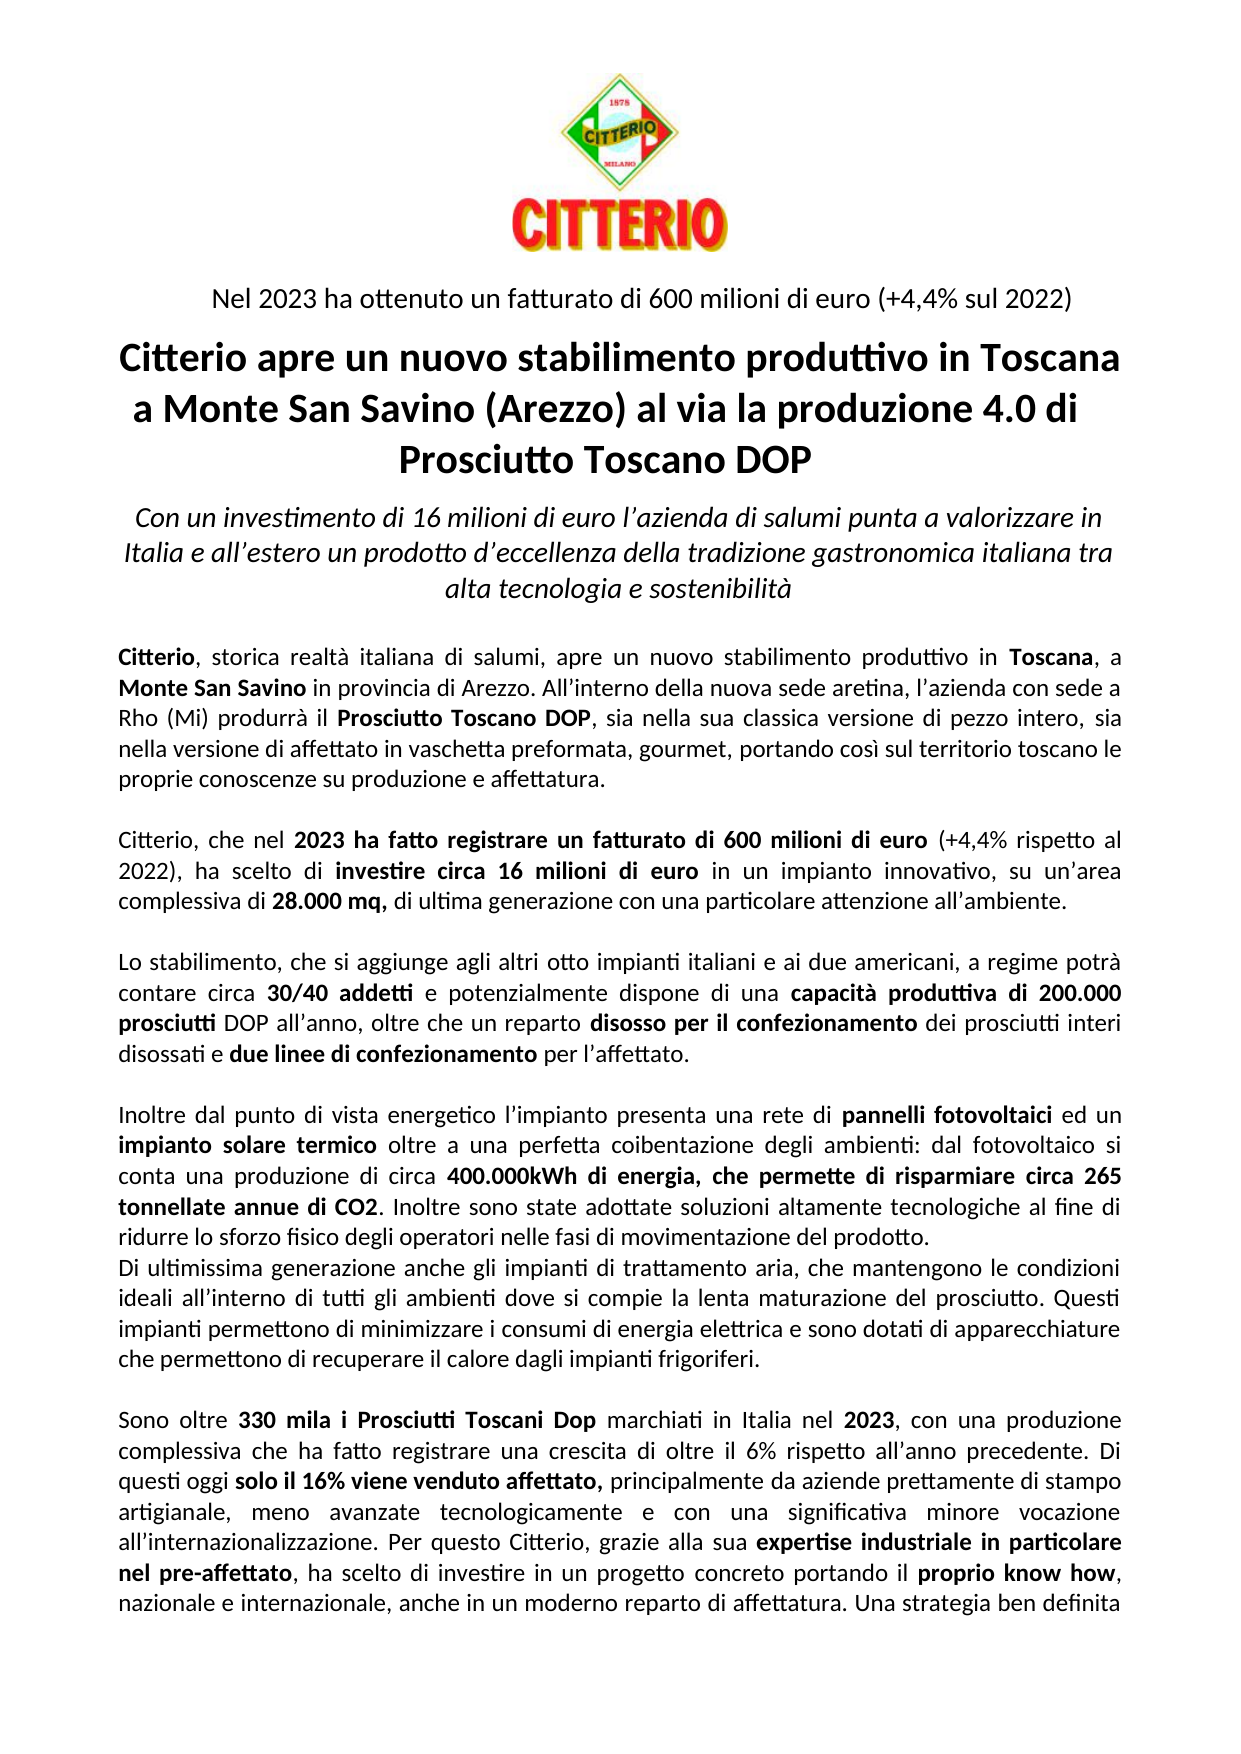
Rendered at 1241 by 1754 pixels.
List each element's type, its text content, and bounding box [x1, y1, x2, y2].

text Con un investimento di 16 milioni di euro l’azienda di salumi punta a valorizzare in Italia e all’estero un prodotto d’eccellenza della tradizione gastronomica italiana tra alta tecnologia e sostenibilità [118, 499, 1122, 606]
text Di ultimissima generazione anche gli impianti di trattamento aria, che mantengono le condizioni ideali all’interno di tutti gli ambienti dove si compie la lenta maturazione del prosciutto. Questi impianti permettono di minimizzare i consumi di energia elettrica e sono dotati di apparecchiature che permettono di recuperare il calore dagli impianti frigoriferi. [118, 1252, 1122, 1374]
text Citterio, che nel 2023 ha fatto registrare un fatturato di 600 milioni di euro (+4,4% rispetto al 2022), ha scelto di investire circa 16 milioni di euro in un impianto innovativo, su un’area complessiva di 28.000 mq, di ultima generazione con una particolare attenzione all’ambiente. [118, 824, 1122, 916]
text Lo stabilimento, che si aggiunge agli altri otto impianti italiani e ai due americani, a regime potrà contare circa 30/40 addetti e potenzialmente dispone di una capacità produttiva di 200.000 prosciutti DOP all’anno, oltre che un reparto disosso per il confezionamento dei prosciutti interi disossati e due linee di confezionamento per l’affettato. [118, 947, 1122, 1069]
text Nel 2023 ha ottenuto un fatturato di 600 milioni di euro (+4,4% sul 2022) [118, 280, 1167, 316]
text Citterio, storica realtà italiana di salumi, apre un nuovo stabilimento produttivo in Toscana, a Monte San Savino in provincia di Arezzo. All’interno della nuova sede aretina, l’azienda con sede a Rho (Mi) produrrà il Prosciutto Toscano DOP, sia nella sua classica versione di pezzo intero, sia nella versione di affettato in vaschetta preformata, gourmet, portando così sul territorio toscano le proprie conoscenze su produzione e affettatura. [118, 641, 1122, 794]
text Citterio apre un nuovo stabilimento produttivo in Toscana a Monte San Savino (Arezzo) al via la produzione 4.0 di Prosciutto Toscano DOP [74, 331, 1137, 483]
text Inoltre dal punto di vista energetico l’impianto presenta una rete di pannelli fotovoltaici ed un impianto solare termico oltre a una perfetta coibentazione degli ambienti: dal fotovoltaico si conta una produzione di circa 400.000kWh di energia, che permette di risparmiare circa 265 tonnellate annue di CO2. Inoltre sono state adottate soluzioni altamente tecnologiche al fine di ridurre lo sforzo fisico degli operatori nelle fasi di movimentazione del prodotto. [118, 1099, 1122, 1252]
picture [512, 73, 728, 252]
